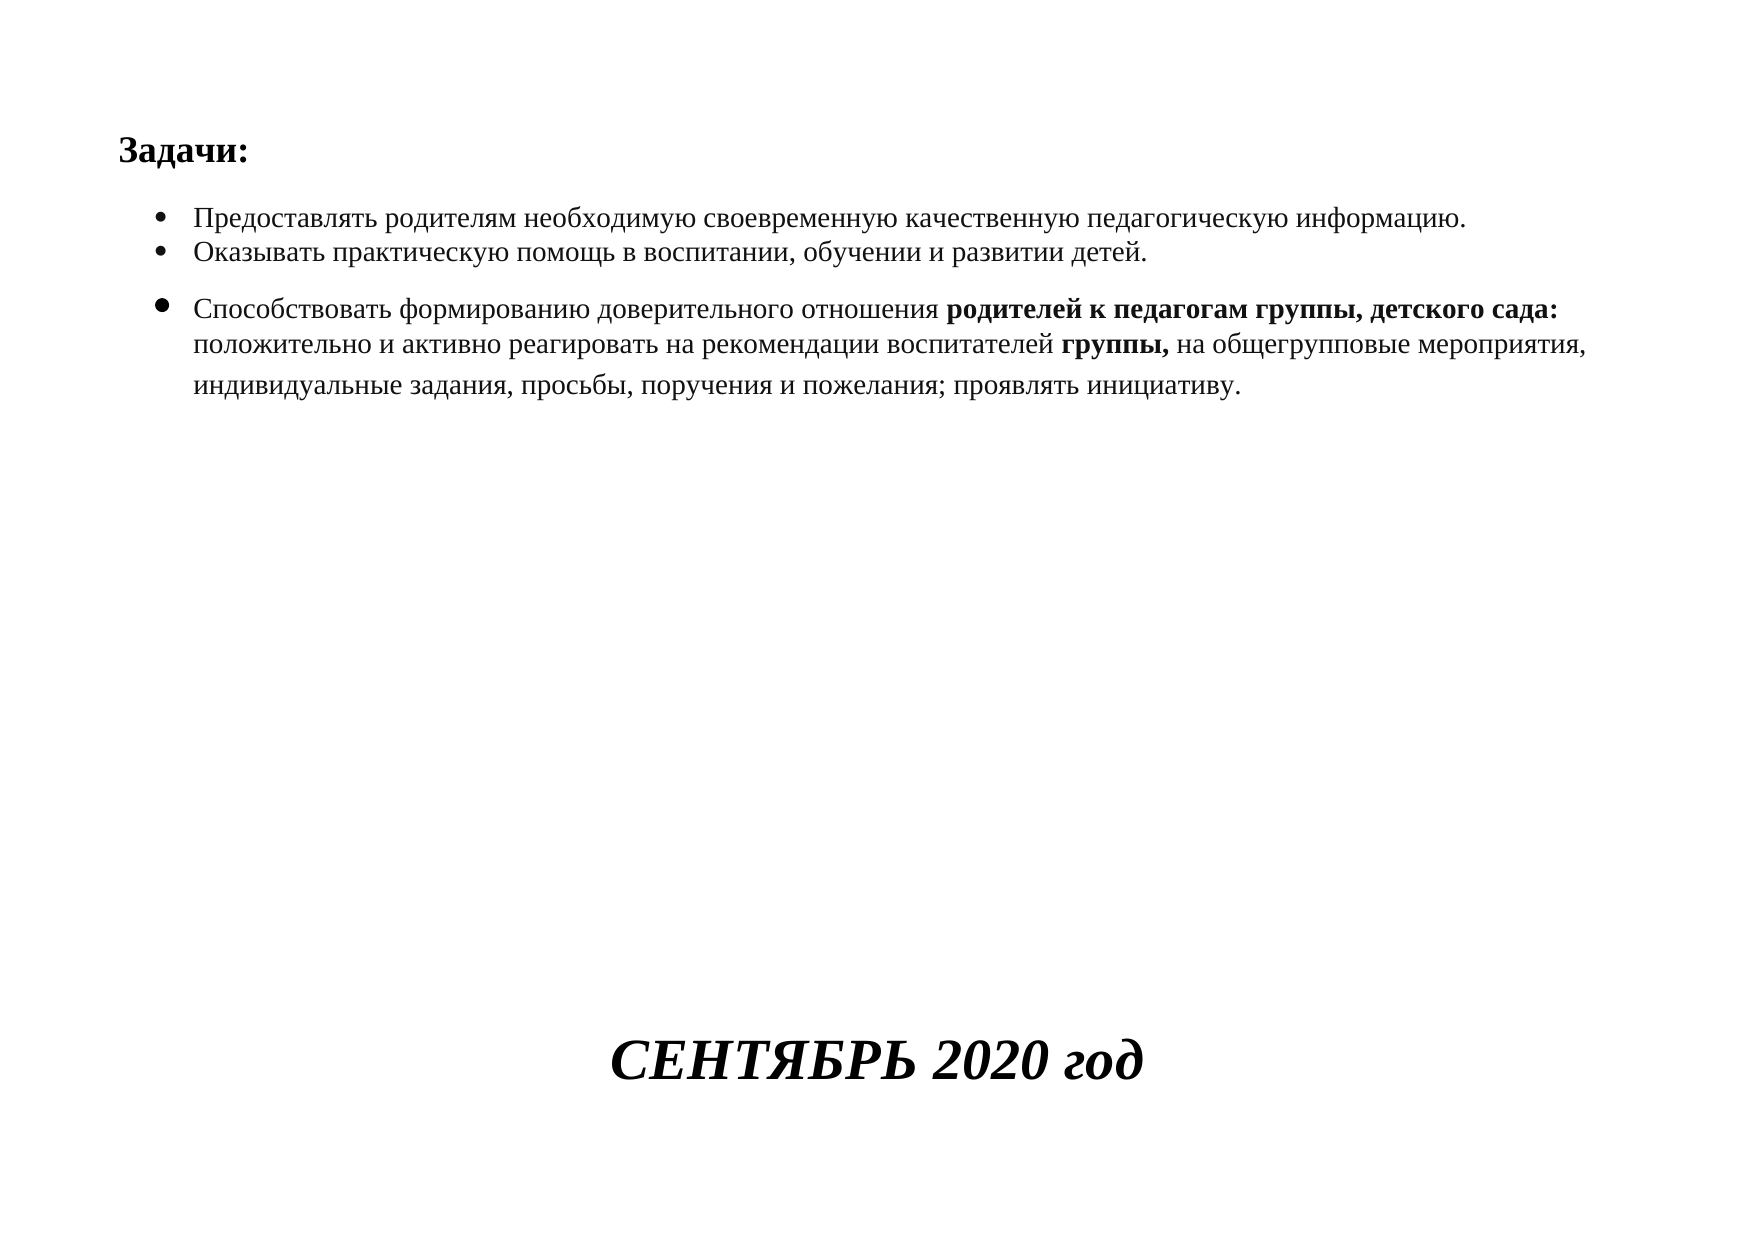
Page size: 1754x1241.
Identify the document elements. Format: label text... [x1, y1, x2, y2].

list Оказывать практическую помощь в воспитании, обучении и развитии детей. [156, 234, 1636, 267]
list Способствовать формированию доверительного отношения родителей к педагогам группы, детского сада: положительно и активно реагировать на рекомендации воспитателей группы, на общегрупповые мероприятия, индивидуальные задания, просьбы, поручения и пожелания; проявлять инициативу. [156, 291, 1636, 403]
text СЕНТЯБРЬ 2020 год [118, 1025, 1636, 1092]
text Задачи: [118, 127, 1636, 170]
list Предоставлять родителям необходимую своевременную качественную педагогическую информацию. [156, 200, 1636, 234]
